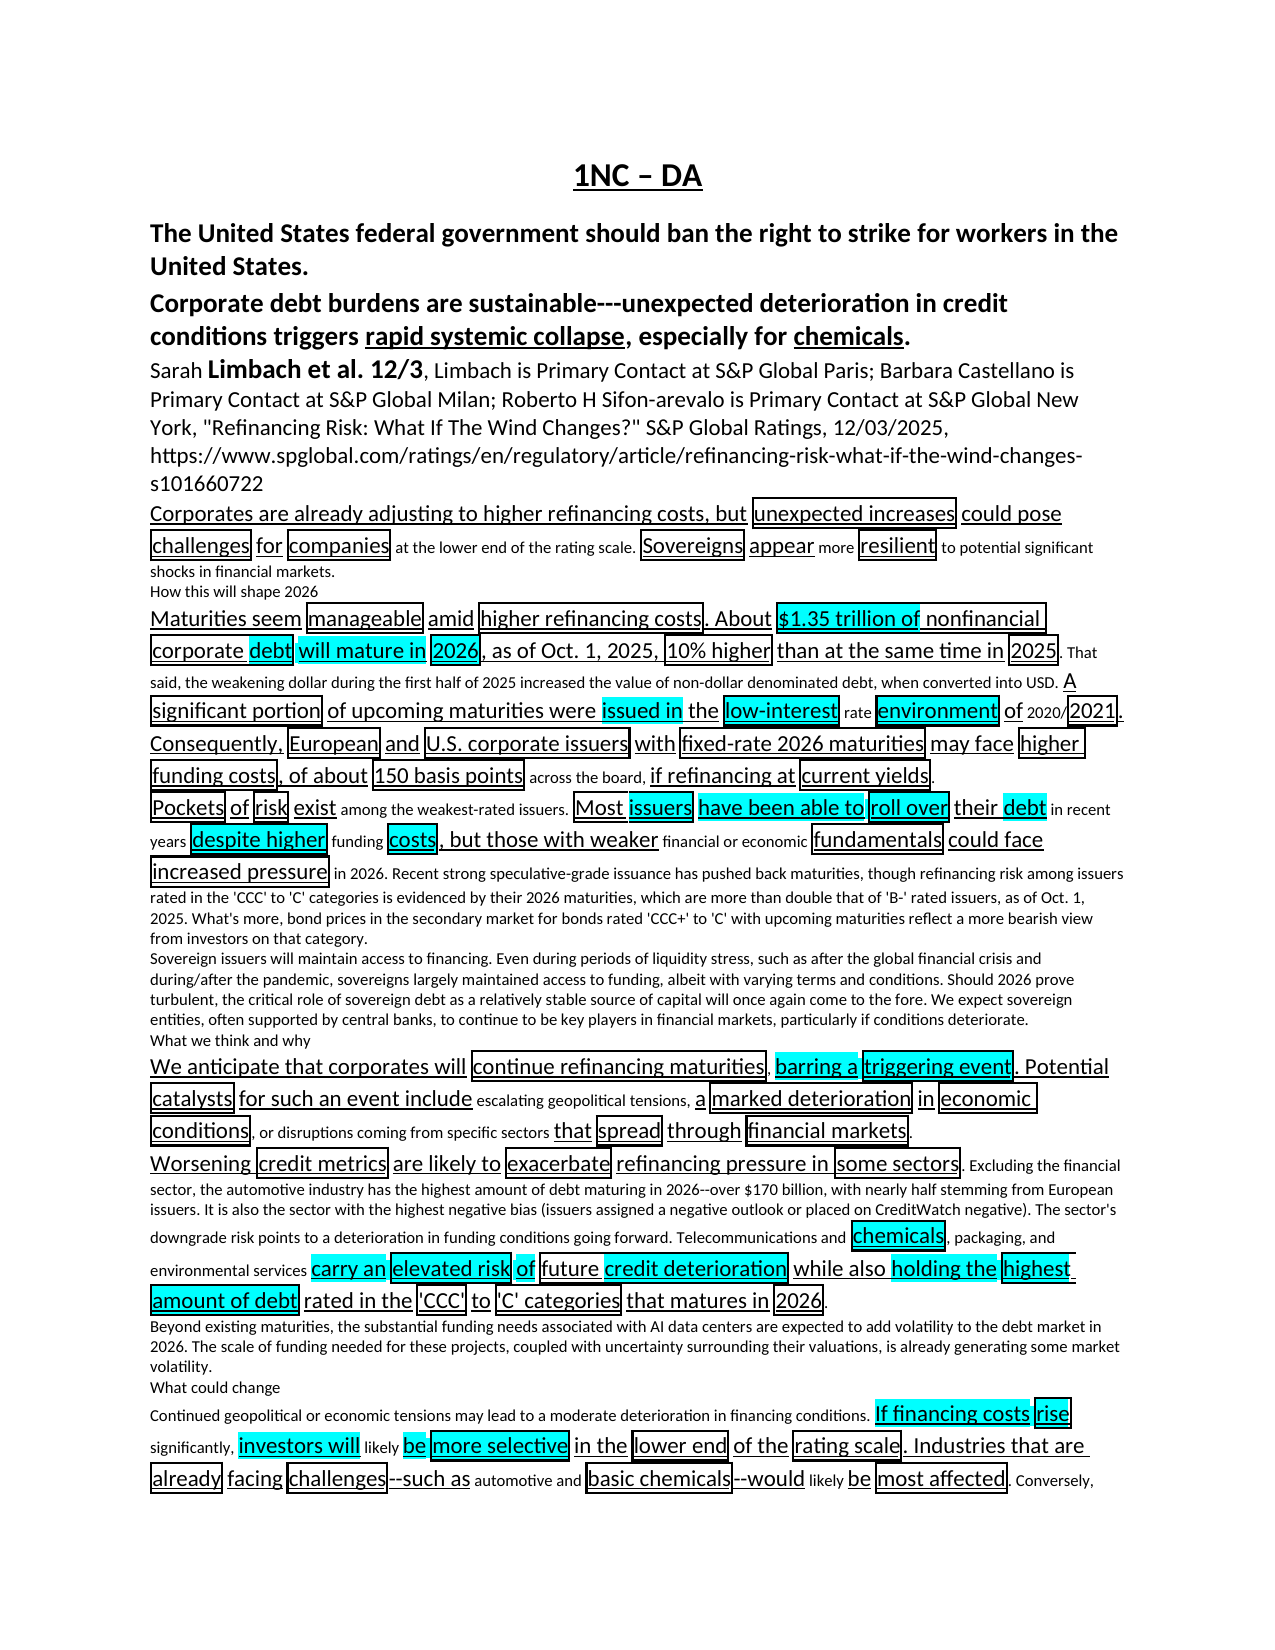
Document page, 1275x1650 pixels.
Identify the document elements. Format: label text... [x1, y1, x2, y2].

text Pockets of risk exist among the weakest-rated issuers. Most issuers have been able to roll over their debt in recent years despite higher funding costs, but those with weaker financial or economic fundamentals could face increased pressure in 2026. Recent strong speculative-grade issuance has pushed back maturities, though refinancing risk among issuers rated in the 'CCC' to 'C' categories is evidenced by their 2026 maturities, which are more than double that of 'B-' rated issuers, as of Oct. 1, 2025. What's more, bond prices in the secondary market for bonds rated 'CCC+' to 'C' with upcoming maturities reflect a more bearish view from investors on that category. [150, 791, 1125, 948]
text We anticipate that corporates will continue refinancing maturities, barring a triggering event. Potential catalysts for such an event include escalating geopolitical tensions, a marked deterioration in economic conditions, or disruptions coming from specific sectors that spread through financial markets. [909, 1050, 1125, 1147]
text 1NC – DA [150, 154, 1125, 195]
text Sovereign issuers will maintain access to financing. Even during periods of liquidity stress, such as after the global financial crisis and during/after the pandemic, sovereigns largely maintained access to funding, albeit with varying terms and conditions. Should 2026 prove turbulent, the critical role of sovereign debt as a relatively stable source of capital will once again come to the fore. We expect sovereign entities, often supported by central banks, to continue to be key players in financial markets, particularly if conditions deteriorate. [150, 948, 1125, 1030]
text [150, 1397, 1125, 1494]
text Sarah Limbach et al. 12/3, Limbach is Primary Contact at S&P Global Paris; Barbara Castellano is Primary Contact at S&P Global Milan; Roberto H Sifon-arevalo is Primary Contact at S&P Global New York, "Refinancing Risk: What If The Wind Changes?" S&P Global Ratings, 12/03/2025, https://www.spglobal.com/ratings/en/regulatory/article/refinancing-risk-what-if-the-wind-changes-s101660722 [150, 352, 1125, 497]
text Beyond existing maturities, the substantial funding needs associated with AI data centers are expected to add volatility to the debt market in 2026. The scale of funding needed for these projects, coupled with uncertainty surrounding their valuations, is already generating some market volatility. [150, 1316, 1125, 1377]
text Corporate debt burdens are sustainable---unexpected deterioration in credit conditions triggers rapid systemic collapse, especially for chemicals. [150, 286, 1125, 352]
text What we think and why [150, 1030, 1125, 1050]
subtitle The United States federal government should ban the right to strike for workers in the United States. [150, 216, 1125, 282]
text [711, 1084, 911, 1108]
text How this will shape 2026 [150, 582, 1125, 602]
text Corporates are already adjusting to higher refinancing costs, but unexpected increases could pose challenges for companies at the lower end of the rating scale. Sovereigns appear more resilient to potential significant shocks in financial markets. [150, 497, 1125, 582]
text We anticipate that corporates will continue refinancing maturities, barring a triggering event. Potential catalysts for such an event include escalating geopolitical tensions, a marked deterioration in economic conditions, or disruptions coming from specific sectors that spread through financial markets. [150, 1050, 908, 1147]
text What could change [150, 1377, 1125, 1397]
text Worsening credit metrics are likely to exacerbate refinancing pressure in some sectors. Excluding the financial sector, the automotive industry has the highest amount of debt maturing in 2026--over $170 billion, with nearly half stemming from European issuers. It is also the sector with the highest negative bias (issuers assigned a negative outlook or placed on CreditWatch negative). The sector's downgrade risk points to a deterioration in funding conditions going forward. Telecommunications and chemicals, packaging, and environmental services carry an elevated risk of future credit deterioration while also holding the highest amount of debt rated in the 'CCC' to 'C' categories that matures in 2026. [150, 1147, 1125, 1316]
text Maturities seem manageable amid higher refinancing costs. About $1.35 trillion of nonfinancial corporate debt will mature in 2026, as of Oct. 1, 2025, 10% higher than at the same time in 2025. That said, the weakening dollar during the first half of 2025 increased the value of non-dollar denominated debt, when converted into USD. A significant portion of upcoming maturities were issued in the low-interest rate environment of 2020/2021. Consequently, European and U.S. corporate issuers with fixed-rate 2026 maturities may face higher funding costs, of about 150 basis points across the board, if refinancing at current yields. [150, 602, 1125, 791]
